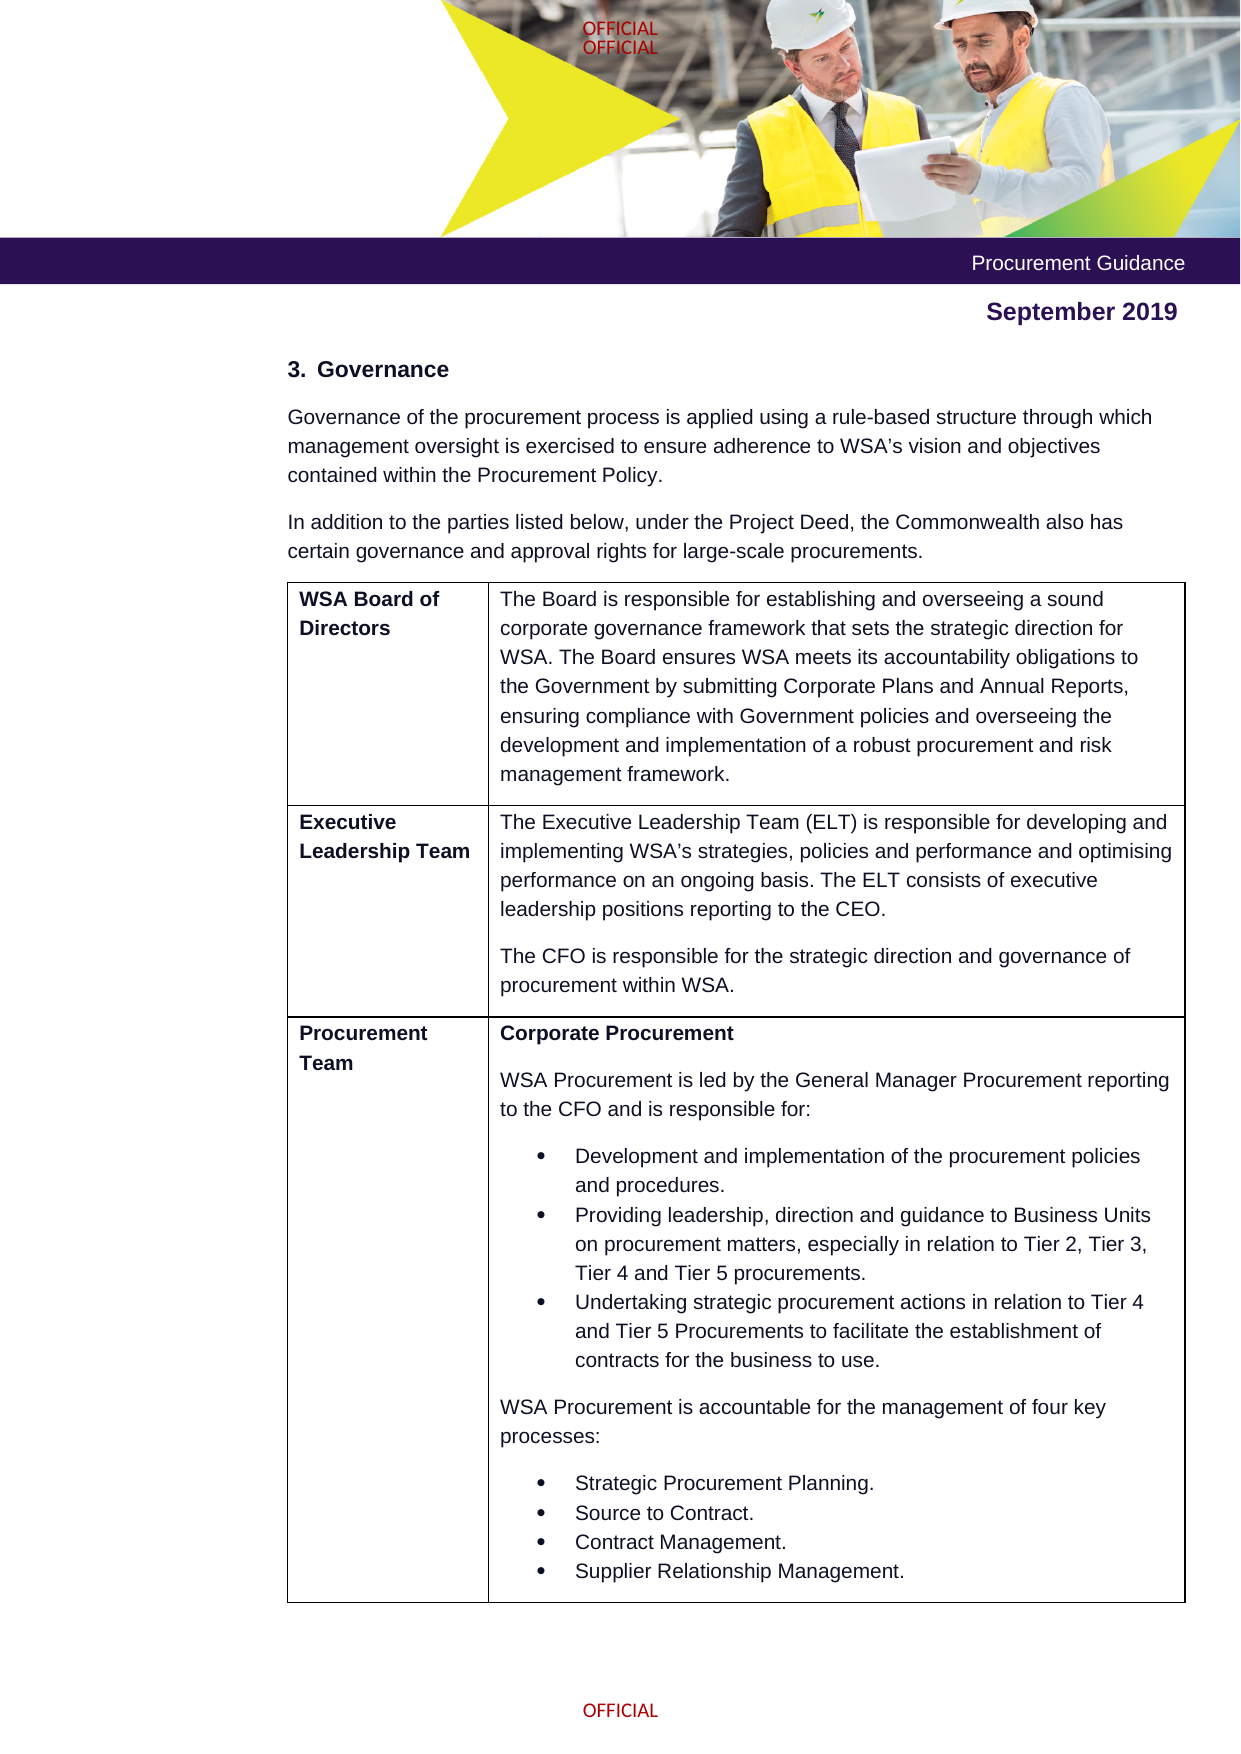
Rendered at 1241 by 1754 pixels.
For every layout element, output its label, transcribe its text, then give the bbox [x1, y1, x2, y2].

table_cell The Executive Leadership Team (ELT) is responsible for developing and implementing WSA’s strategies, policies and performance and optimising performance on an ongoing basis. The ELT consists of executive leadership positions reporting to the CEO. The CFO is responsible for the strategic direction and governance of procurement within WSA. [489, 806, 1184, 1016]
text Governance of the procurement process is applied using a rule-based structure through which management oversight is exercised to ensure adherence to WSA’s vision and objectives contained within the Procurement Policy. [287, 401, 1185, 488]
text In addition to the parties listed below, under the Project Deed, the Commonwealth also has certain governance and approval rights for large-scale procurements. [287, 506, 1185, 564]
subtitle Governance [287, 354, 1185, 383]
picture [440, 0, 1241, 237]
table_header The Board is responsible for establishing and overseeing a sound corporate governance framework that sets the strategic direction for WSA. The Board ensures WSA meets its accountability obligations to the Government by submitting Corporate Plans and Annual Reports, ensuring compliance with Government policies and overseeing the development and implementation of a robust procurement and risk management framework. [489, 583, 1184, 805]
table_cell Procurement Team [288, 1018, 488, 1602]
table_cell Executive Leadership Team [288, 806, 488, 1016]
table_header WSA Board of Directors [288, 583, 488, 805]
